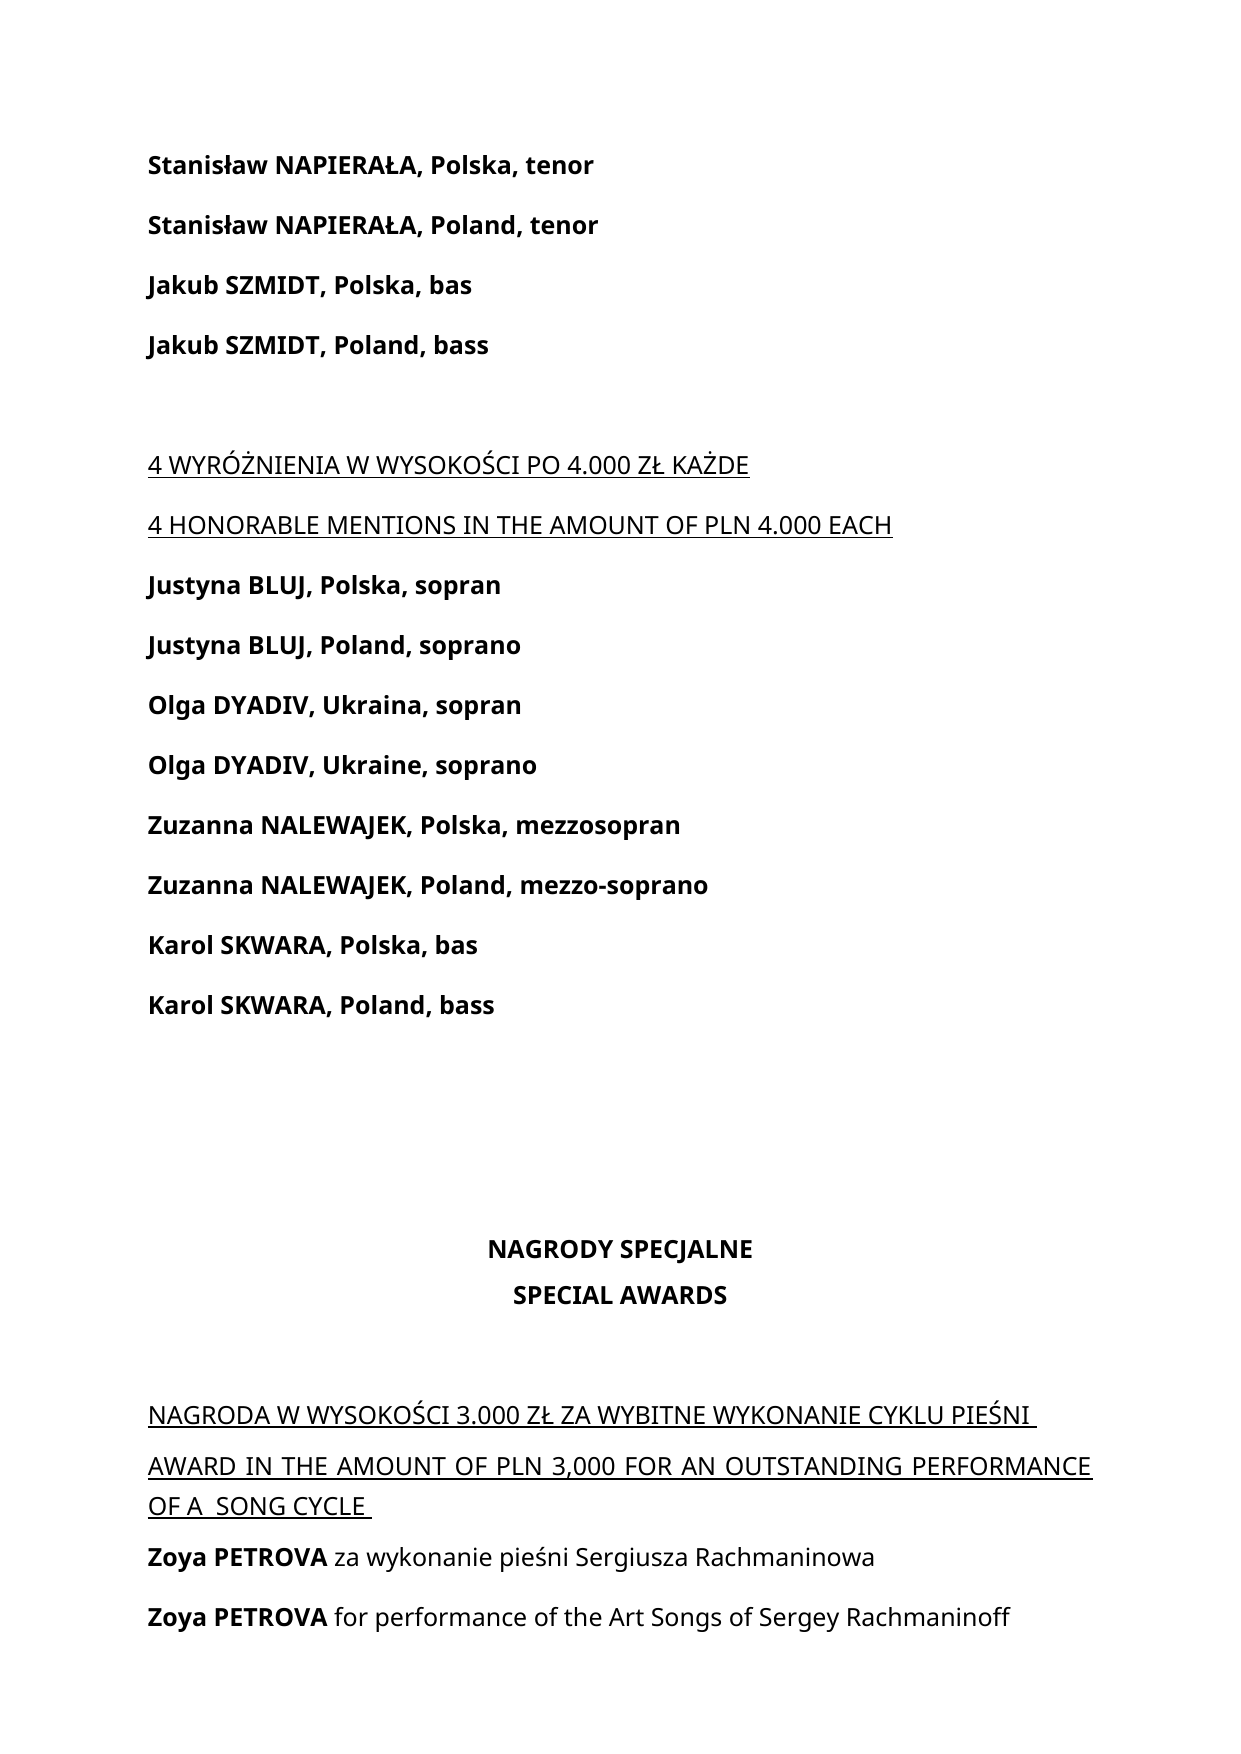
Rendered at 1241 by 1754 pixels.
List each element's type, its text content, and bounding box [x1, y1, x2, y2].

text Jakub SZMIDT, Polska, bas [148, 268, 1092, 302]
text Olga DYADIV, Ukraina, sopran [148, 688, 1092, 722]
text Jakub SZMIDT, Poland, bass [148, 328, 1092, 362]
text 4 HONORABLE MENTIONS IN THE AMOUNT OF PLN 4.000 EACH [148, 508, 1092, 542]
text Zuzanna NALEWAJEK, Polska, mezzosopran [148, 808, 1092, 842]
text Karol SKWARA, Polska, bas [148, 928, 1092, 962]
subtitle NAGRODY SPECJALNE [148, 1232, 1092, 1266]
text AWARD IN THE AMOUNT OF PLN 3,000 FOR AN OUTSTANDING PERFORMANCE OF A SONG CYCLE [148, 1449, 1092, 1478]
text Justyna BLUJ, Poland, soprano [148, 628, 1092, 662]
text AWARD IN THE AMOUNT OF PLN 3,000 FOR AN OUTSTANDING PERFORMANCE OF A SONG CYCLE [148, 1480, 1092, 1522]
text Zuzanna NALEWAJEK, Poland, mezzo-soprano [148, 868, 1092, 902]
text Stanisław NAPIERAŁA, Poland, tenor [148, 208, 1092, 242]
subtitle NAGRODA W WYSOKOŚCI 3.000 ZŁ ZA WYBITNE WYKONANIE CYKLU PIEŚNI [148, 1397, 1092, 1431]
text SPECIAL AWARDS [148, 1277, 1092, 1311]
text Justyna BLUJ, Polska, sopran [148, 568, 1092, 602]
text 4 WYRÓŻNIENIA W WYSOKOŚCI PO 4.000 ZŁ KAŻDE [148, 448, 1092, 482]
text Zoya PETROVA za wykonanie pieśni Sergiusza Rachmaninowa [148, 1540, 1092, 1574]
text Zoya PETROVA for performance of the Art Songs of Sergey Rachmaninoff [148, 1600, 1092, 1634]
text Stanisław NAPIERAŁA, Polska, tenor [148, 148, 1092, 182]
text Karol SKWARA, Poland, bass [148, 988, 1092, 1022]
text Olga DYADIV, Ukraine, soprano [148, 748, 1092, 782]
